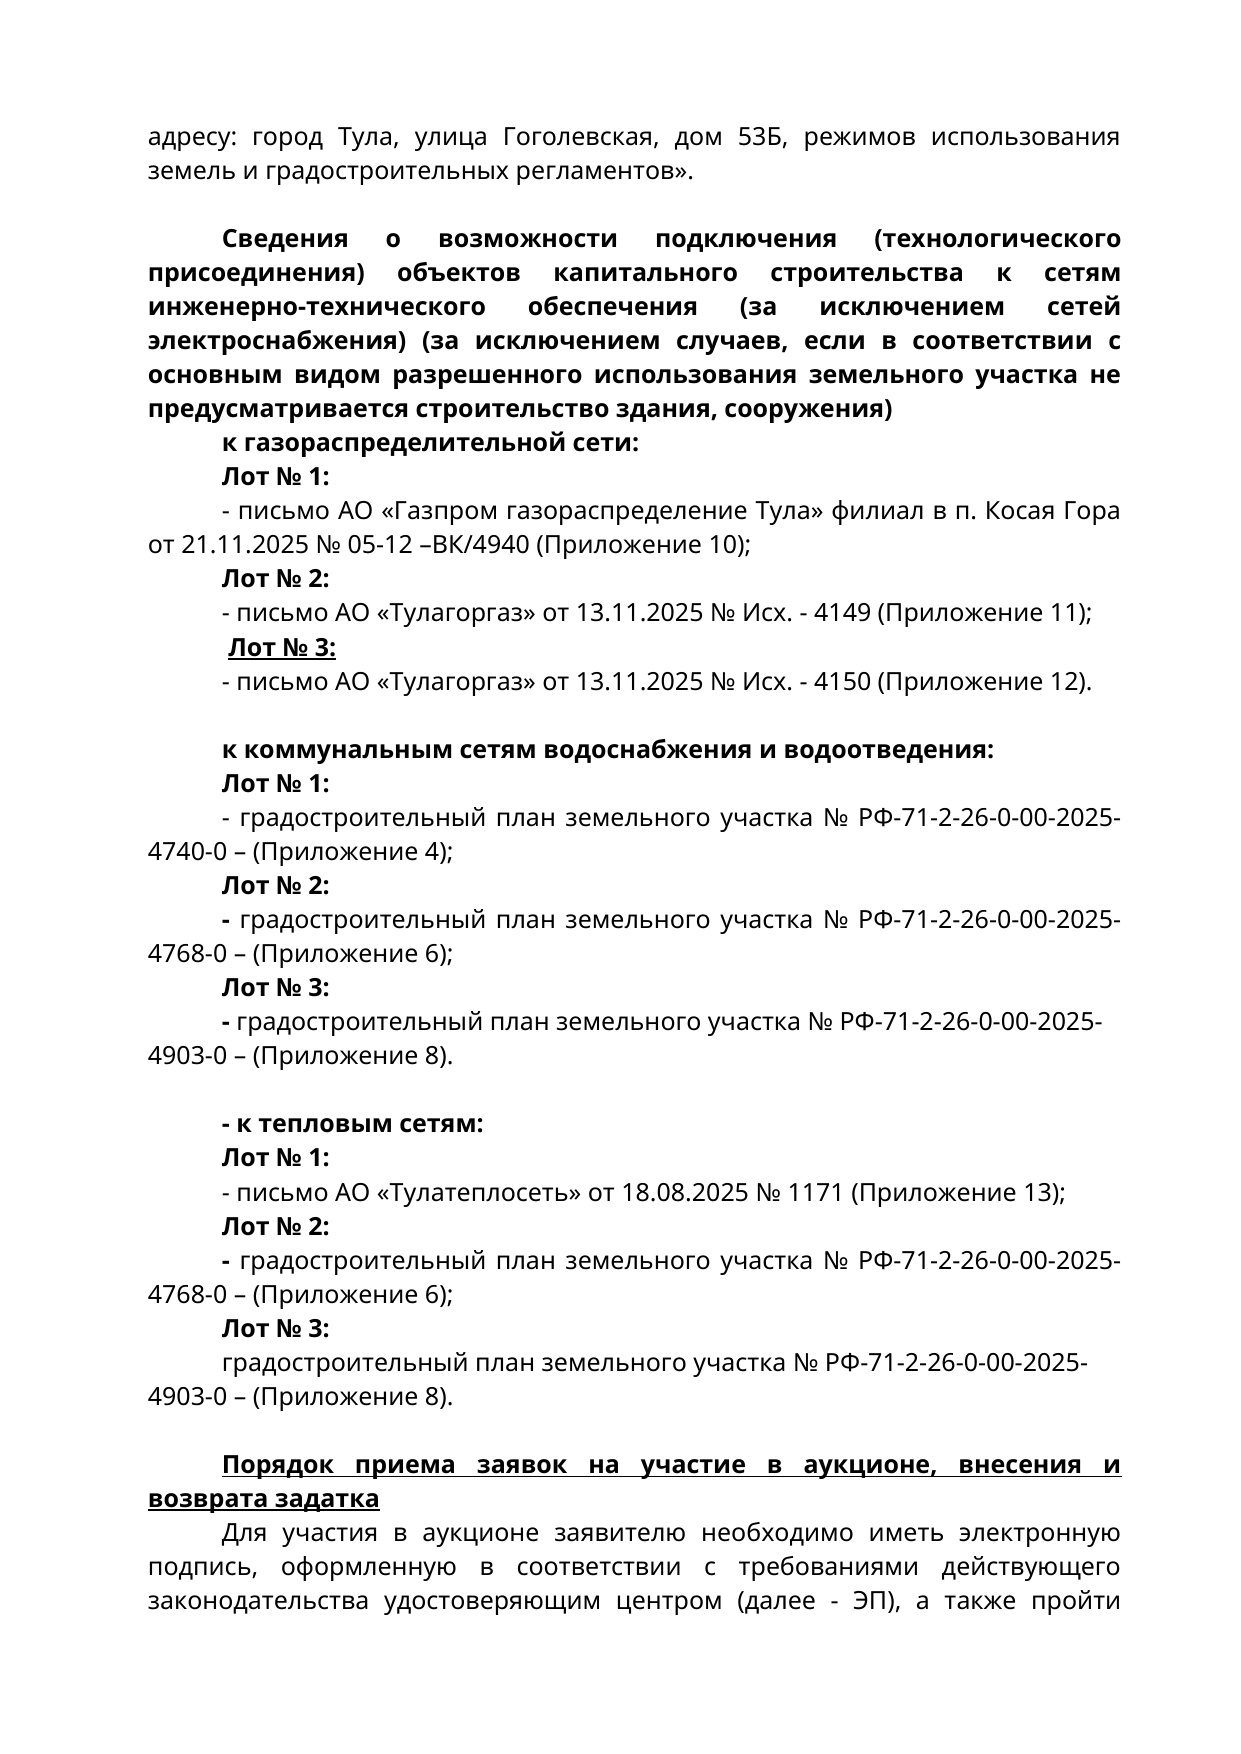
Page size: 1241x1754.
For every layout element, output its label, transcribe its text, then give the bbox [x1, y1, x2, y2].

text Лот № 1: [148, 765, 1122, 799]
text - письмо АО «Тулагоргаз» от 13.11.2025 № Исх. - 4149 (Приложение 11); [148, 595, 1122, 629]
text - градостроительный план земельного участка № РФ-71-2-26-0-00-2025-4740-0 – (Приложение 4); [148, 799, 1122, 868]
text Лот № 1: [148, 459, 1122, 493]
text Лот № 2: [148, 1208, 1122, 1242]
text - письмо АО «Газпром газораспределение Тула» филиал в п. Косая Гора от 21.11.2025 № 05-12 –ВК/4940 (Приложение 10); [148, 493, 1122, 561]
text - к тепловым сетям: [148, 1106, 1122, 1140]
text к газораспределительной сети: [148, 425, 1122, 459]
text - градостроительный план земельного участка № РФ-71-2-26-0-00-2025-4903-0 – (Приложение 8). [148, 1004, 1122, 1072]
text - письмо АО «Тулагоргаз» от 13.11.2025 № Исх. - 4150 (Приложение 12). [148, 663, 1122, 697]
text - письмо АО «Тулатеплосеть» от 18.08.2025 № 1171 (Приложение 13); [148, 1174, 1122, 1208]
text Лот № 3: [148, 970, 1122, 1004]
text Лот № 3: [148, 1310, 1122, 1344]
text к коммунальным сетям водоснабжения и водоотведения: [148, 731, 1122, 765]
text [148, 1515, 1122, 1617]
text - градостроительный план земельного участка № РФ-71-2-26-0-00-2025-4768-0 – (Приложение 6); [148, 1242, 1122, 1310]
text Лот № 3: [148, 629, 1122, 663]
text Порядок приема заявок на участие в аукционе, внесения и возврата задатка [148, 1447, 1122, 1515]
text градостроительный план земельного участка № РФ-71-2-26-0-00-2025-4903-0 – (Приложение 8). [148, 1344, 1122, 1413]
text Сведения о возможности подключения (технологического присоединения) объектов капитального строительства к сетям инженерно-технического обеспечения (за исключением сетей электроснабжения) (за исключением случаев, если в соответствии с основным видом разрешенного использования земельного участка не предусматривается строительство здания, сооружения) [148, 220, 1122, 425]
text Лот № 1: [148, 1140, 1122, 1174]
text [148, 118, 1122, 186]
text Лот № 2: [148, 561, 1122, 595]
text Лот № 2: [148, 868, 1122, 902]
text - градостроительный план земельного участка № РФ-71-2-26-0-00-2025-4768-0 – (Приложение 6); [148, 902, 1122, 970]
